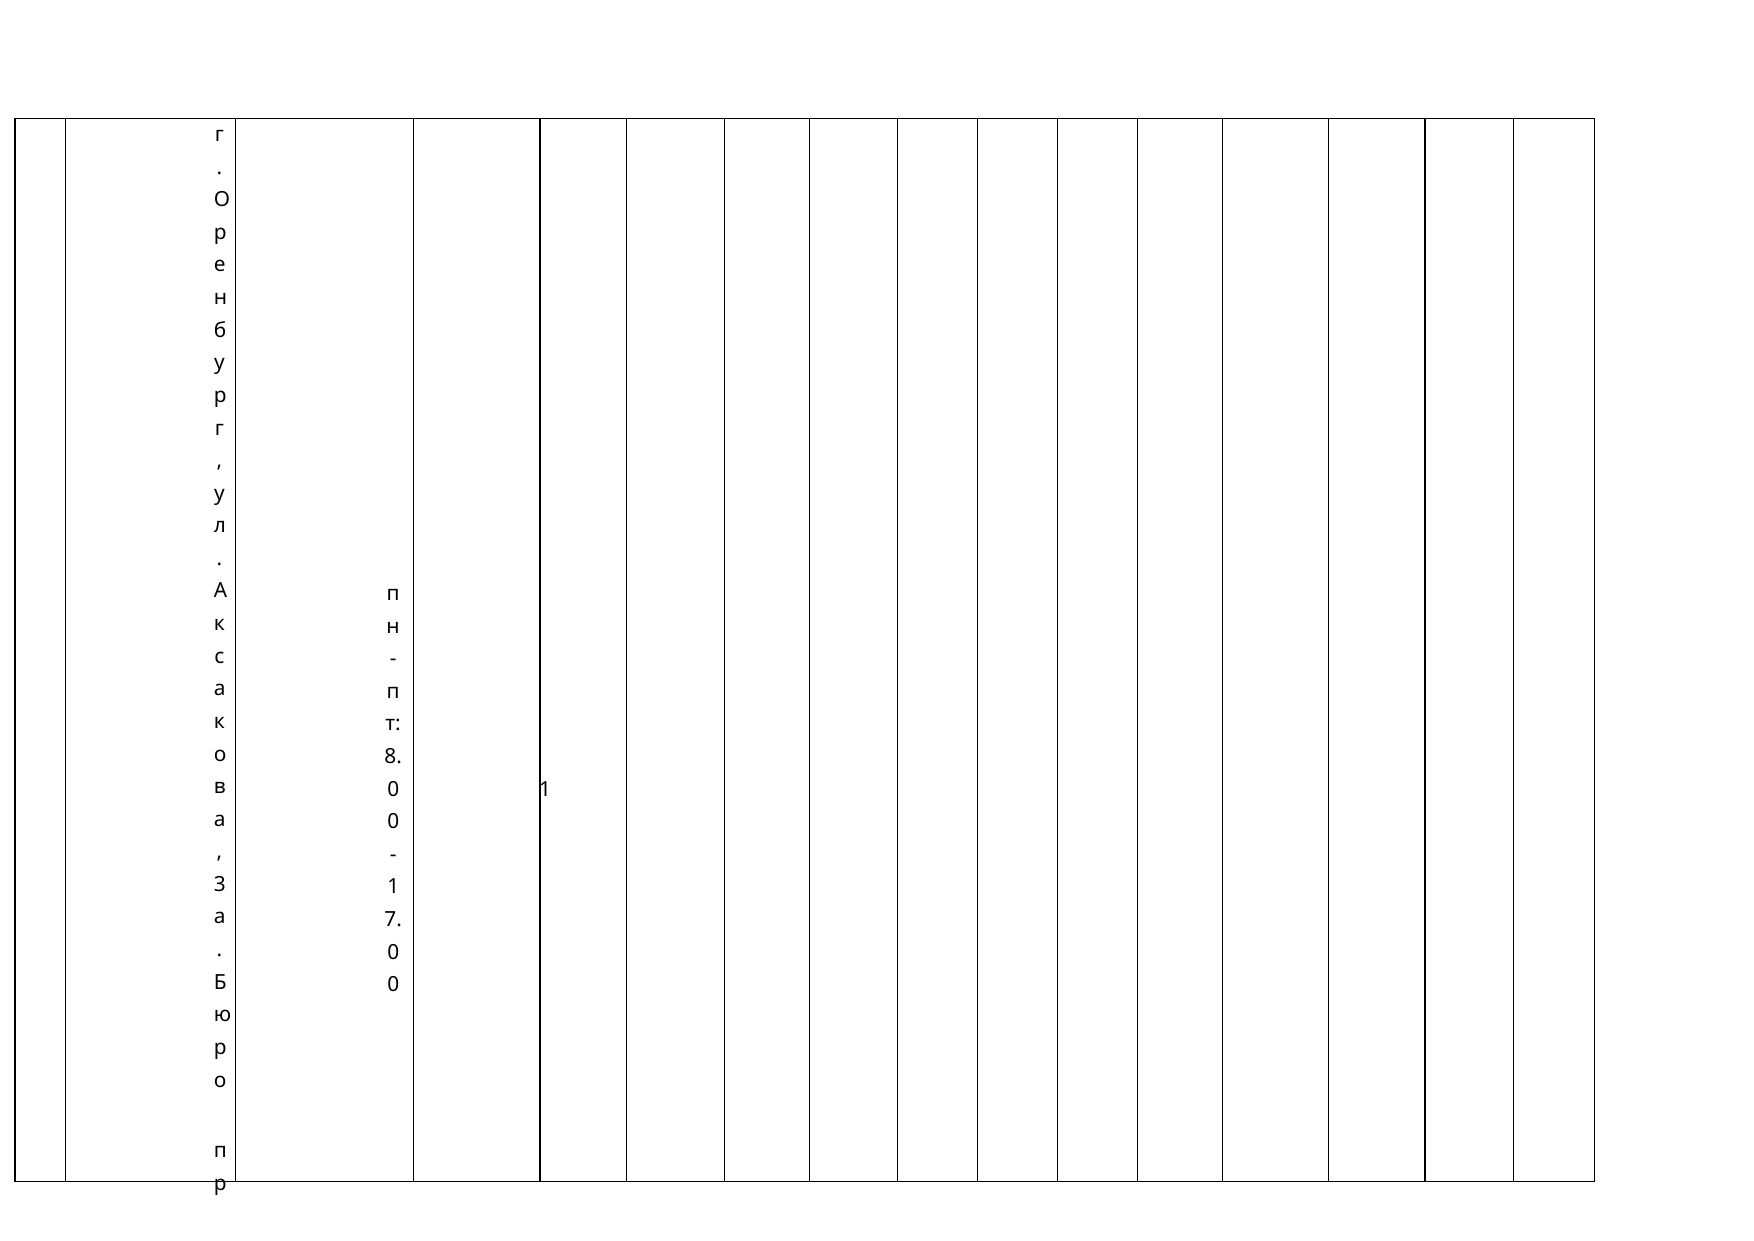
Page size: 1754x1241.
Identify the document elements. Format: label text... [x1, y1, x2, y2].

table_cell [1329, 119, 1424, 1181]
table_cell [1223, 119, 1328, 1181]
table_cell пн-пт: 8.00-17.00 [236, 119, 413, 1181]
table_cell [627, 119, 724, 1181]
table_cell г. Оренбург, ул. Аксакова, 3а. Бюро пропусков. [66, 119, 235, 1181]
table_cell [1058, 119, 1137, 1181]
table_cell [1138, 119, 1222, 1181]
table_cell [725, 119, 809, 1181]
table_cell [810, 119, 897, 1181]
table_cell [978, 119, 1057, 1181]
table_cell [1426, 119, 1513, 1181]
table_cell 1 [414, 119, 539, 1181]
table_cell [898, 119, 977, 1181]
table_cell [1514, 119, 1594, 1181]
table_cell [541, 119, 626, 1181]
table_cell 5 [16, 119, 65, 1181]
